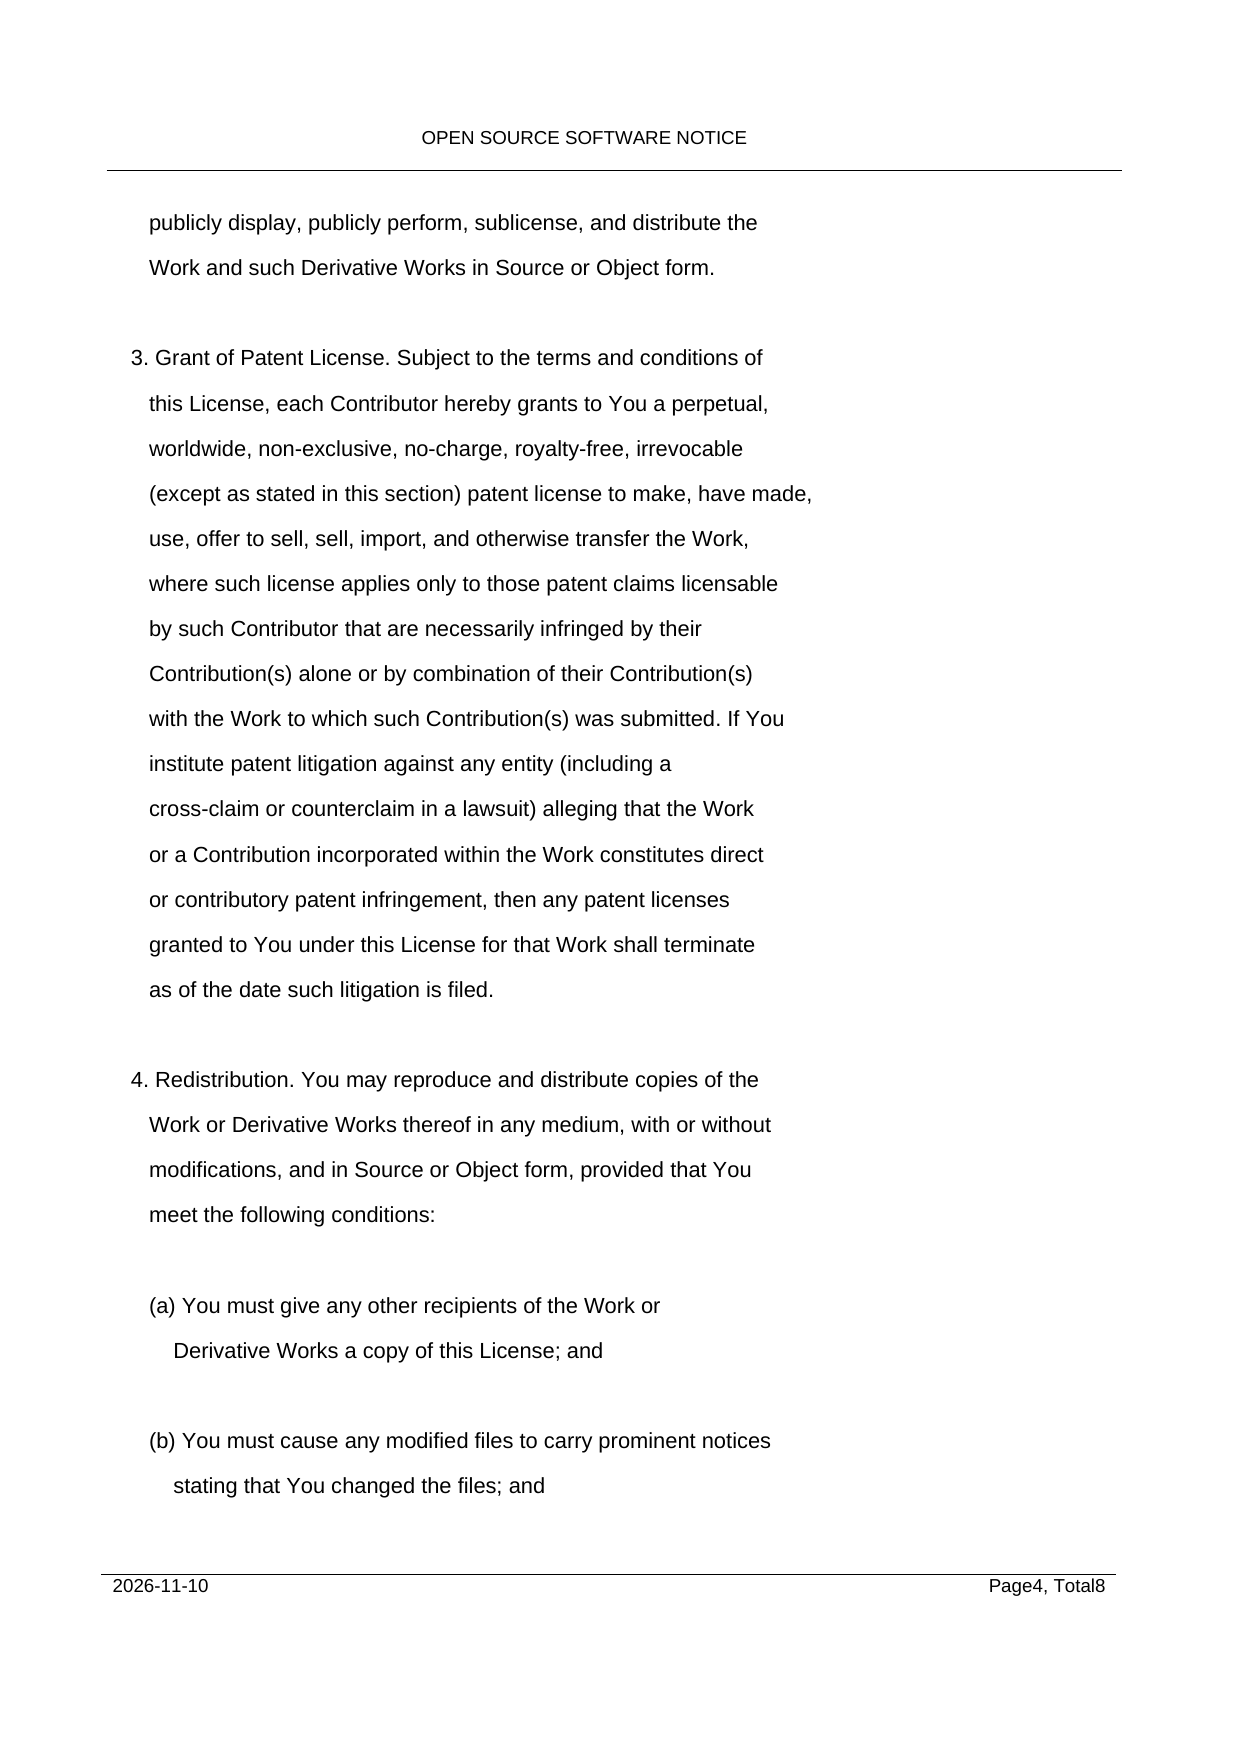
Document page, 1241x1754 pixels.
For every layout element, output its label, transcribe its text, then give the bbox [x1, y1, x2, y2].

text 3. Grant of Patent License. Subject to the terms and conditions of [112, 342, 1128, 374]
text with the Work to which such Contribution(s) was submitted. If You [112, 702, 1128, 735]
text this License, each Contributor hereby grants to You a perpetual, [112, 387, 1128, 419]
text where such license applies only to those patent claims licensable [112, 567, 1128, 600]
text or contributory patent infringement, then any patent licenses [112, 883, 1128, 915]
text institute patent litigation against any entity (including a [112, 748, 1128, 780]
text use, offer to sell, sell, import, and otherwise transfer the Work, [112, 522, 1128, 554]
text Contribution(s) alone or by combination of their Contribution(s) [112, 657, 1128, 690]
text (except as stated in this section) patent license to make, have made, [112, 477, 1128, 509]
text as of the date such litigation is filed. [112, 973, 1128, 1006]
text Derivative Works a copy of this License; and [112, 1334, 1128, 1366]
text by such Contributor that are necessarily infringed by their [112, 612, 1128, 645]
text meet the following conditions: [112, 1199, 1128, 1231]
text 4. Redistribution. You may reproduce and distribute copies of the [112, 1063, 1128, 1096]
text cross-claim or counterclaim in a lawsuit) alleging that the Work [112, 793, 1128, 825]
text worldwide, non-exclusive, no-charge, royalty-free, irrevocable [112, 432, 1128, 464]
text (a) You must give any other recipients of the Work or [112, 1289, 1128, 1321]
text granted to You under this License for that Work shall terminate [112, 928, 1128, 961]
text Work or Derivative Works thereof in any medium, with or without [112, 1108, 1128, 1141]
text stating that You changed the files; and [112, 1469, 1128, 1502]
text (b) You must cause any modified files to carry prominent notices [112, 1424, 1128, 1457]
text modifications, and in Source or Object form, provided that You [112, 1153, 1128, 1186]
text Work and such Derivative Works in Source or Object form. [112, 251, 1128, 284]
text or a Contribution incorporated within the Work constitutes direct [112, 838, 1128, 870]
text publicly display, publicly perform, sublicense, and distribute the [112, 206, 1128, 239]
